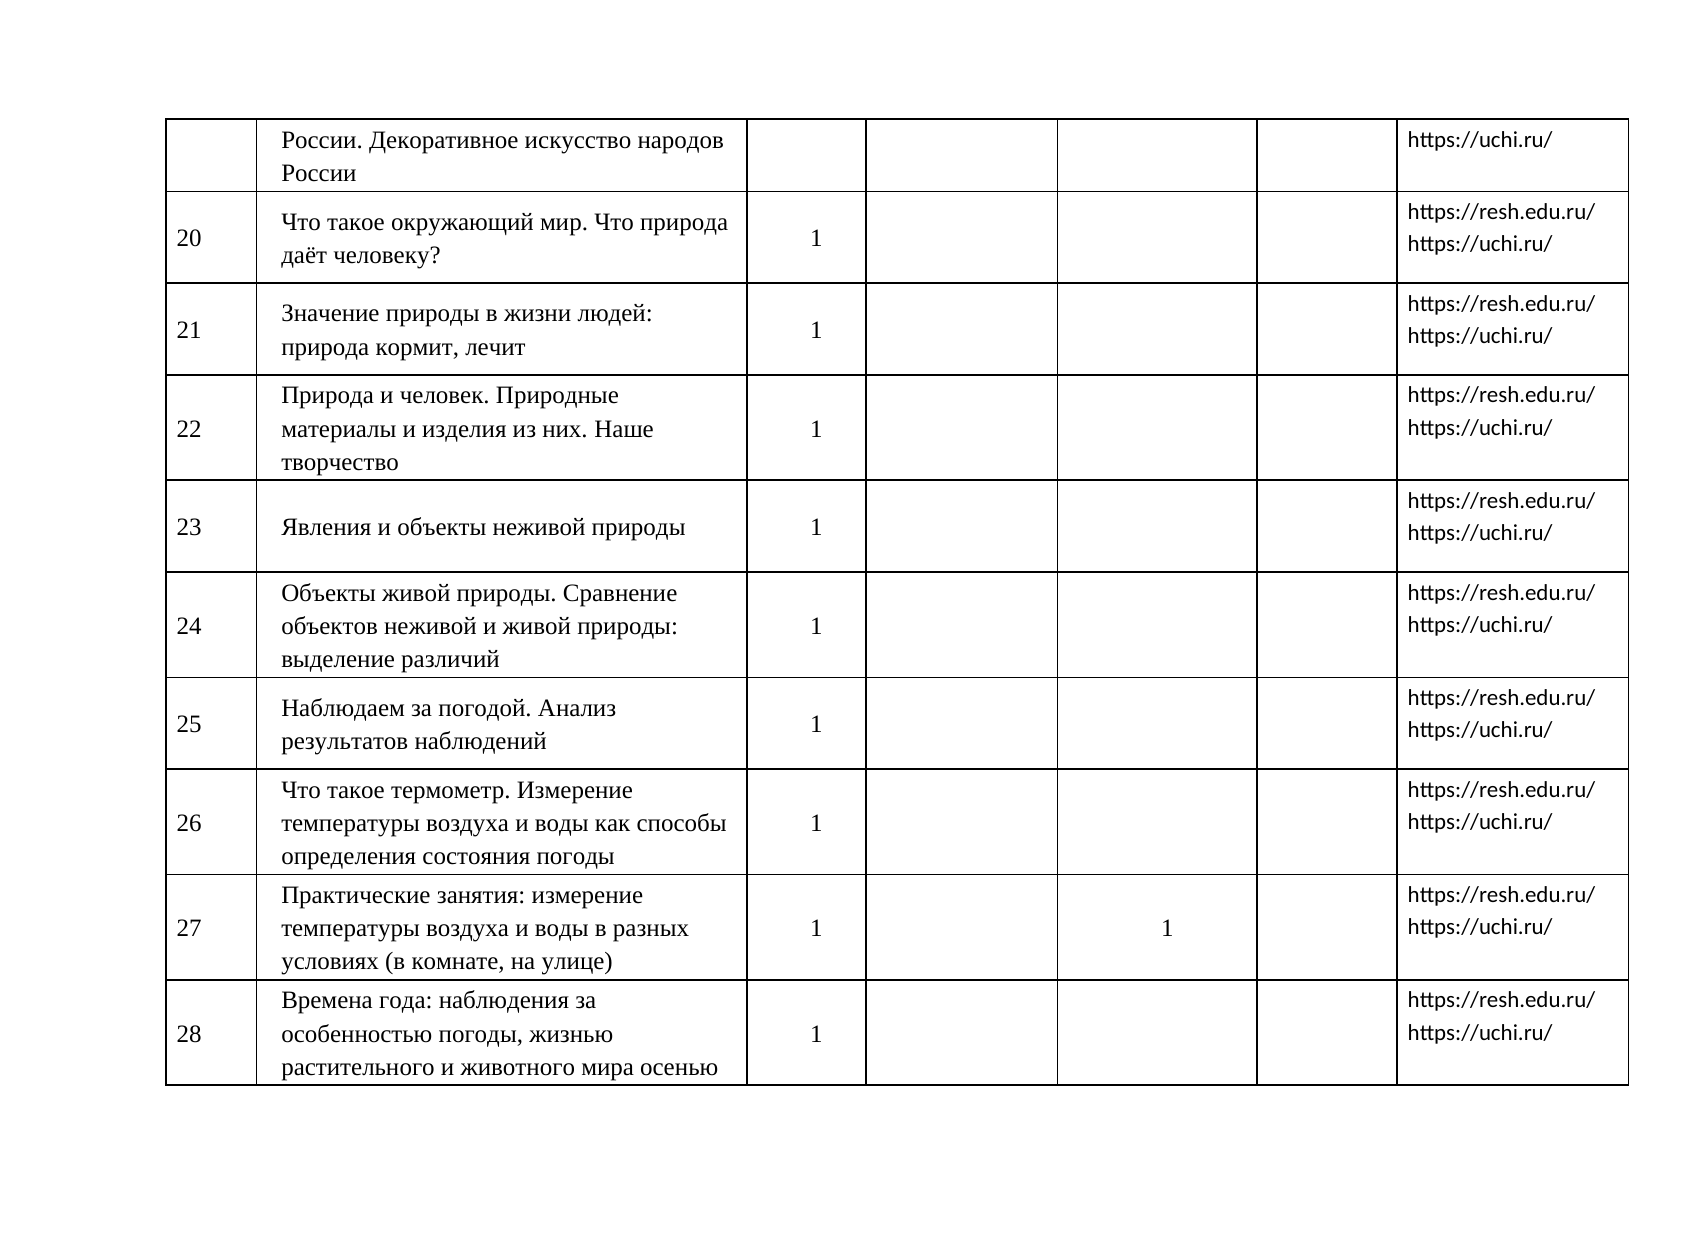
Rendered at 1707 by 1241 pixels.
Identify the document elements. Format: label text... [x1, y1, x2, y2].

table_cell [1398, 981, 1628, 1084]
table_cell https://resh.edu.ru/ https://uchi.ru/ [1398, 481, 1628, 571]
table_cell [1258, 678, 1396, 768]
table_cell 20 [167, 192, 256, 282]
table_cell [1058, 376, 1256, 479]
table_cell 1 [748, 376, 865, 479]
table_cell [867, 678, 1057, 768]
table_cell [1058, 678, 1256, 768]
table_cell [1258, 192, 1396, 282]
table_cell 1 [748, 573, 865, 676]
table_cell [867, 192, 1057, 282]
table_cell 1 [748, 875, 865, 979]
table_cell https://resh.edu.ru/ https://uchi.ru/ [1398, 770, 1628, 873]
table_cell Времена года: наблюдения за особенностью погоды, жизнью растительного и животного мира осенью [257, 981, 746, 1084]
table_cell 1 [748, 770, 865, 873]
table_cell 22 [167, 376, 256, 479]
table_cell Наблюдаем за погодой. Анализ результатов наблюдений [257, 678, 746, 768]
table_cell [867, 875, 1057, 979]
table_cell [867, 376, 1057, 479]
table_cell 1 [748, 120, 865, 191]
table_cell 1 [748, 192, 865, 282]
table_cell 21 [167, 284, 256, 374]
table_cell [867, 981, 1057, 1084]
table_cell [1258, 770, 1396, 873]
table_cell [1398, 120, 1628, 191]
table_cell https://resh.edu.ru/ https://uchi.ru/ [1398, 192, 1628, 282]
table_cell 23 [167, 481, 256, 571]
table_cell 28 [167, 981, 256, 1084]
table_cell Объекты живой природы. Сравнение объектов неживой и живой природы: выделение различий [257, 573, 746, 676]
table_cell 1 [748, 284, 865, 374]
table_cell Природа и человек. Природные материалы и изделия из них. Наше творчество [257, 376, 746, 479]
table_cell [1058, 981, 1256, 1084]
table_cell 26 [167, 770, 256, 873]
table_cell [1058, 192, 1256, 282]
table_cell Что такое термометр. Измерение температуры воздуха и воды как способы определения состояния погоды [257, 770, 746, 873]
table_cell https://resh.edu.ru/ https://uchi.ru/ [1398, 376, 1628, 479]
table_cell [867, 120, 1057, 191]
table_cell [1058, 284, 1256, 374]
table_cell [867, 573, 1057, 676]
table_cell https://resh.edu.ru/ https://uchi.ru/ [1398, 573, 1628, 676]
table_cell [867, 481, 1057, 571]
table_cell 1 [748, 481, 865, 571]
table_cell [257, 120, 746, 191]
table_cell [1258, 481, 1396, 571]
table_cell [867, 284, 1057, 374]
table_cell [1058, 770, 1256, 873]
table_cell [1258, 573, 1396, 676]
table_cell [1258, 120, 1396, 191]
table_cell https://resh.edu.ru/ https://uchi.ru/ [1398, 875, 1628, 979]
table_cell 19 [167, 120, 256, 191]
table_cell [1258, 376, 1396, 479]
table_cell [1258, 875, 1396, 979]
table_cell 1 [748, 981, 865, 1084]
table_cell [1058, 120, 1256, 191]
table_cell Практические занятия: измерение температуры воздуха и воды в разных условиях (в комнате, на улице) [257, 875, 746, 979]
table_cell 25 [167, 678, 256, 768]
table_cell Значение природы в жизни людей: природа кормит, лечит [257, 284, 746, 374]
table_cell https://resh.edu.ru/ https://uchi.ru/ [1398, 284, 1628, 374]
table_cell [867, 770, 1057, 873]
table_cell Явления и объекты неживой природы [257, 481, 746, 571]
table_cell 27 [167, 875, 256, 979]
table_cell [1258, 284, 1396, 374]
table_cell [1058, 481, 1256, 571]
table_cell [1258, 981, 1396, 1084]
table_cell [1058, 573, 1256, 676]
table_cell 1 [1058, 875, 1256, 979]
table_cell 1 [748, 678, 865, 768]
table_cell https://resh.edu.ru/ https://uchi.ru/ [1398, 678, 1628, 768]
table_cell Что такое окружающий мир. Что природа даёт человеку? [257, 192, 746, 282]
table_cell 24 [167, 573, 256, 676]
